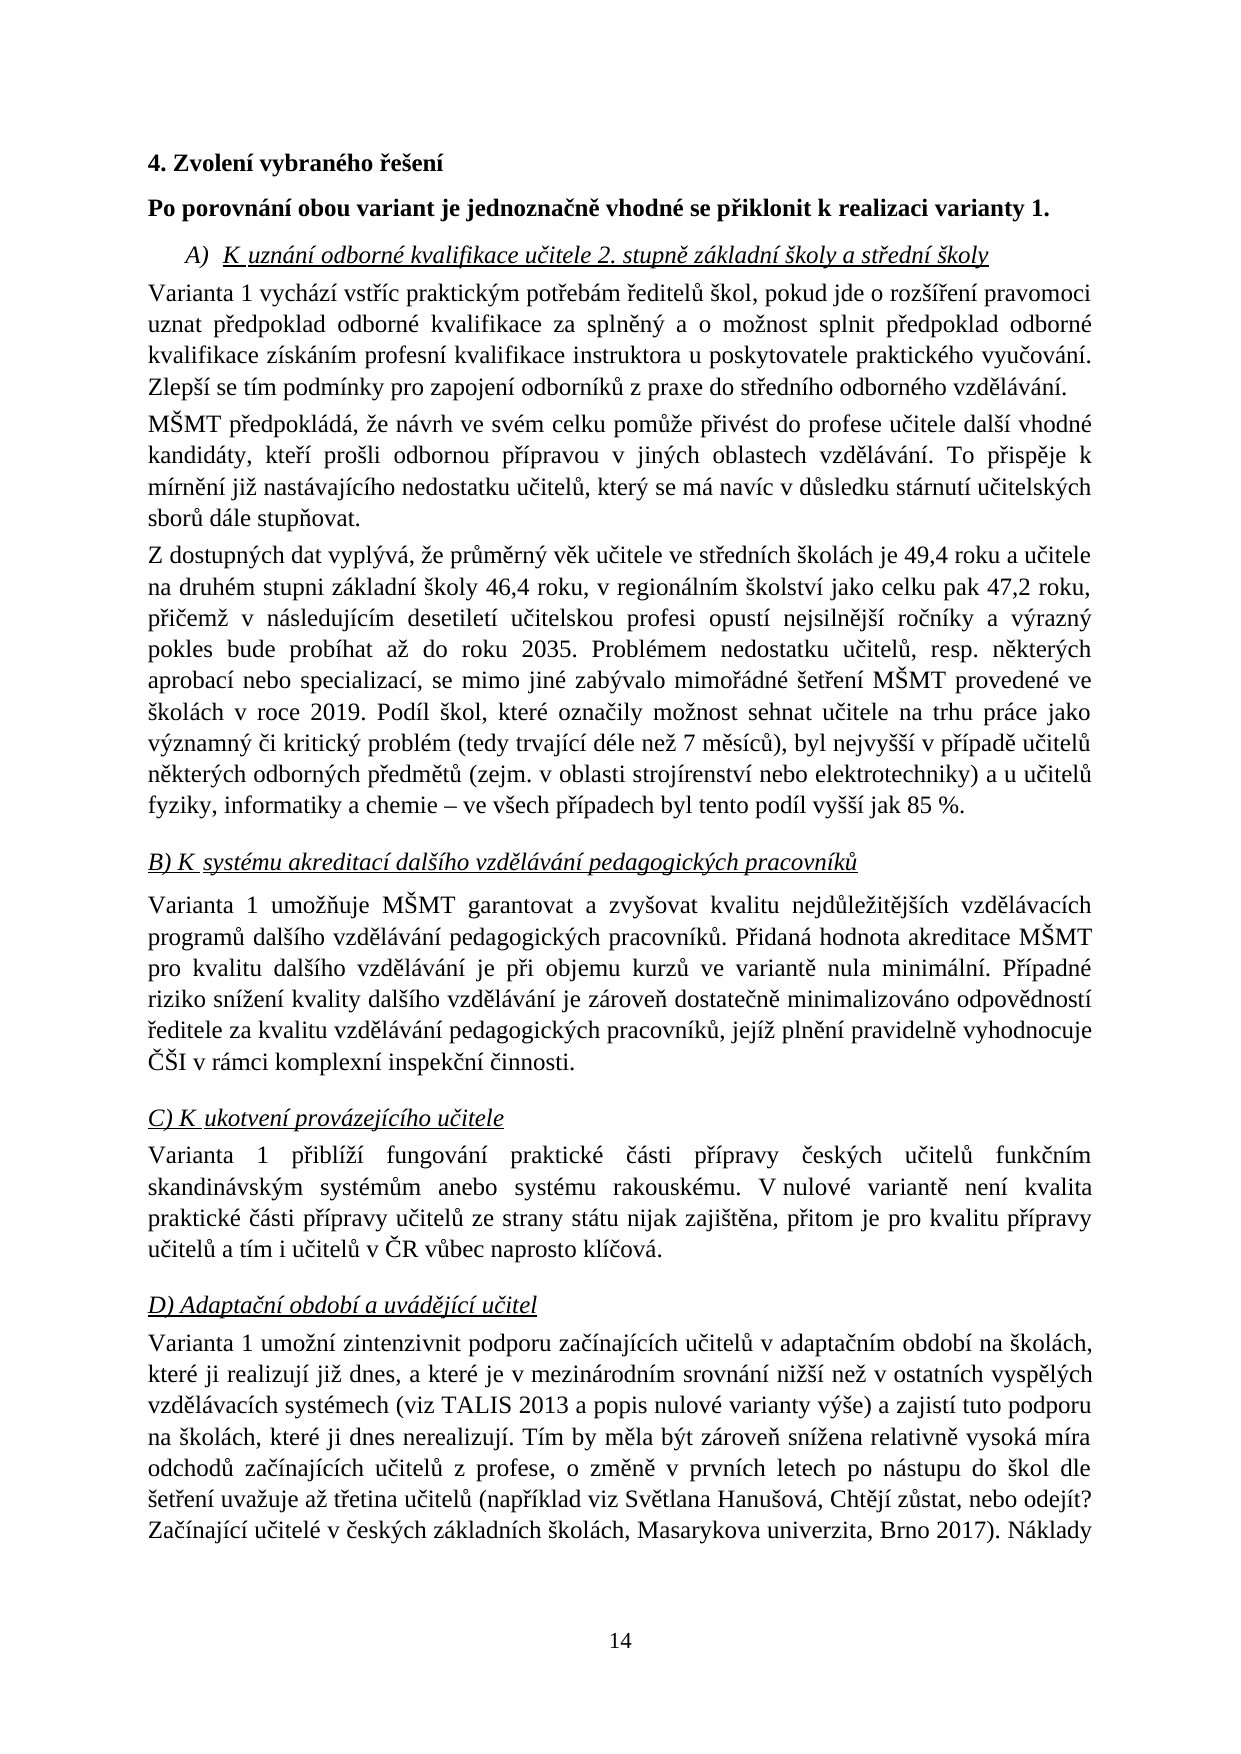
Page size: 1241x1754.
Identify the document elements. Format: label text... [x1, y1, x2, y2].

text B) K systému akreditací dalšího vzdělávání pedagogických pracovníků [148, 845, 1093, 876]
text Po porovnání obou variant je jednoznačně vhodné se přiklonit k realizaci varianty 1. [148, 193, 1093, 222]
text Varianta 1 umožňuje MŠMT garantovat a zvyšovat kvalitu nejdůležitějších vzdělávacích programů dalšího vzdělávání pedagogických pracovníků. Přidaná hodnota akreditace MŠMT pro kvalitu dalšího vzdělávání je při objemu kurzů ve variantě nula minimální. Případné riziko snížení kvality dalšího vzdělávání je zároveň dostatečně minimalizováno odpovědností ředitele za kvalitu vzdělávání pedagogických pracovníků, jejíž plnění pravidelně vyhodnocuje ČŠI v rámci komplexní inspekční činnosti. [148, 889, 1093, 1076]
text D) Adaptační období a uvádějící učitel [148, 1289, 1093, 1320]
text 4. Zvolení vybraného řešení [148, 148, 1093, 176]
text MŠMT předpokládá, že návrh ve svém celku pomůže přivést do profese učitele další vhodné kandidáty, kteří prošli odbornou přípravou v jiných oblastech vzdělávání. To přispěje k mírnění již nastávajícího nedostatku učitelů, který se má navíc v důsledku stárnutí učitelských sborů dále stupňovat. [148, 407, 1093, 532]
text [148, 1326, 1093, 1545]
text Z dostupných dat vyplývá, že průměrný věk učitele ve středních školách je 49,4 roku a učitele na druhém stupni základní školy 46,4 roku, v regionálním školství jako celku pak 47,2 roku, přičemž v následujícím desetiletí učitelskou profesi opustí nejsilnější ročníky a výrazný pokles bude probíhat až do roku 2035. Problémem nedostatku učitelů, resp. některých aprobací nebo specializací, se mimo jiné zabývalo mimořádné šetření MŠMT provedené ve školách v roce 2019. Podíl škol, které označily možnost sehnat učitele na trhu práce jako významný či kritický problém (tedy trvající déle než 7 měsíců), byl nejvyšší v případě učitelů některých odborných předmětů (zejm. v oblasti strojírenství nebo elektrotechniky) a u učitelů fyziky, informatiky a chemie – ve všech případech byl tento podíl vyšší jak 85 %. [148, 539, 1093, 820]
text Varianta 1 vychází vstříc praktickým potřebám ředitelů škol, pokud jde o rozšíření pravomoci uznat předpoklad odborné kvalifikace za splněný a o možnost splnit předpoklad odborné kvalifikace získáním profesní kvalifikace instruktora u poskytovatele praktického vyučování. Zlepší se tím podmínky pro zapojení odborníků z praxe do středního odborného vzdělávání. [148, 276, 1093, 401]
text Varianta 1 přiblíží fungování praktické části přípravy českých učitelů funkčním skandinávským systémům anebo systému rakouskému. V nulové variantě není kvalita praktické části přípravy učitelů ze strany státu nijak zajištěna, přitom je pro kvalitu přípravy učitelů a tím i učitelů v ČR vůbec naprosto klíčová. [148, 1139, 1093, 1264]
list K uznání odborné kvalifikace učitele 2. stupně základní školy a střední školy [185, 239, 1093, 270]
text C) K ukotvení provázejícího učitele [148, 1101, 1093, 1132]
